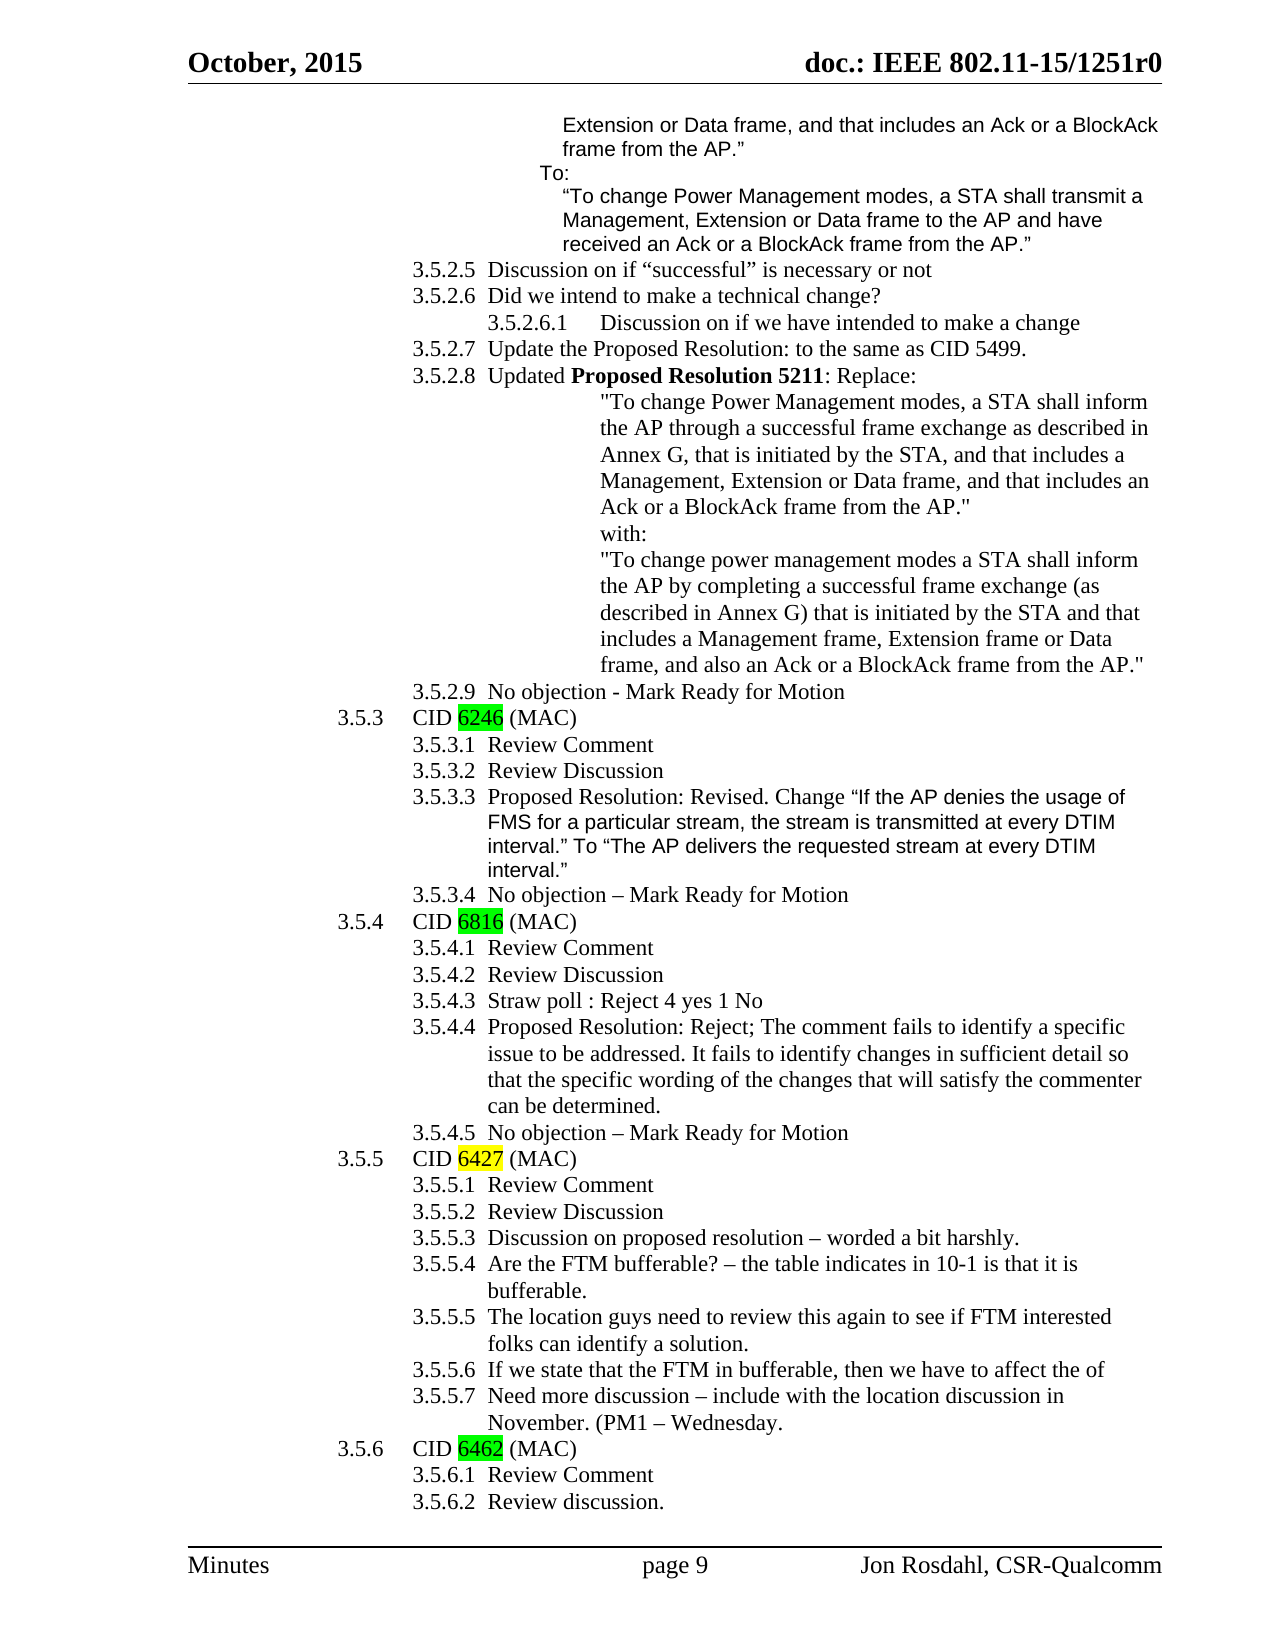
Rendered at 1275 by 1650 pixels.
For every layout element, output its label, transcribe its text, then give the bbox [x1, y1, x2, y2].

text To: [487, 160, 1162, 184]
list CID 6462 (MAC) [337, 1435, 458, 1461]
list The location guys need to review this again to see if FTM interested folks can identify a solution. [412, 1303, 1162, 1356]
list Straw poll : Reject 4 yes 1 No [412, 987, 1162, 1013]
list CID 6246 (MAC) [503, 704, 1162, 731]
list Update the Proposed Resolution: to the same as CID 5499. [412, 335, 1162, 362]
list CID 6427 (MAC) [503, 1145, 1162, 1171]
list CID 6246 (MAC) [337, 704, 458, 731]
list Discussion on proposed resolution – worded a bit harshly. [412, 1224, 1162, 1251]
list CID 6816 (MAC) [503, 908, 1162, 934]
list Review Comment [412, 934, 1162, 961]
text "To change power management modes a STA shall inform the AP by completing a successful frame exchange (as described in Annex G) that is initiated by the STA and that includes a Management frame, Extension frame or Data frame, and also an Ack or a BlockAck frame from the AP." [600, 546, 1162, 678]
list CID 6816 (MAC) [337, 908, 458, 934]
list Updated Proposed Resolution 5211: Replace: [412, 362, 1162, 388]
list Proposed Resolution: Reject; The comment fails to identify a specific issue to be addressed. It fails to identify changes in sufficient detail so that the specific wording of the changes that will satisfy the commenter can be determined. [412, 1013, 1162, 1119]
list Review Discussion [412, 1198, 1162, 1224]
list Review Discussion [412, 757, 1162, 783]
list Review Comment [412, 1171, 1162, 1198]
text “To change Power Management modes, a STA shall transmit a Management, Extension or Data frame to the AP and have received an Ack or a BlockAck frame from the AP.” [562, 184, 1162, 256]
list Review Comment [412, 1461, 1162, 1488]
list Are the FTM bufferable? – the table indicates in 10-1 is that it is bufferable. [412, 1251, 1162, 1303]
list CID 6462 (MAC) [503, 1435, 1162, 1461]
list If we state that the FTM in bufferable, then we have to affect the of [412, 1356, 1162, 1382]
list Review discussion. [412, 1488, 1162, 1514]
list Review Comment [412, 731, 1162, 757]
list No objection – Mark Ready for Motion [412, 1119, 1162, 1145]
list No objection – Mark Ready for Motion [412, 882, 1162, 908]
text with: [600, 520, 1162, 546]
list Discussion on if “successful” is necessary or not [412, 256, 1162, 283]
list Need more discussion – include with the location discussion in November. (PM1 – Wednesday. [412, 1382, 1162, 1435]
list Did we intend to make a technical change? [412, 283, 1162, 309]
list Review Discussion [412, 961, 1162, 987]
list CID 6427 (MAC) [337, 1145, 458, 1171]
list Proposed Resolution: Revised. Change “If the AP denies the usage of FMS for a particular stream, the stream is transmitted at every DTIM interval.” To “The AP delivers the requested stream at every DTIM interval.” [412, 783, 1162, 882]
list Discussion on if we have intended to make a change [487, 309, 1162, 335]
list No objection - Mark Ready for Motion [412, 678, 1162, 704]
